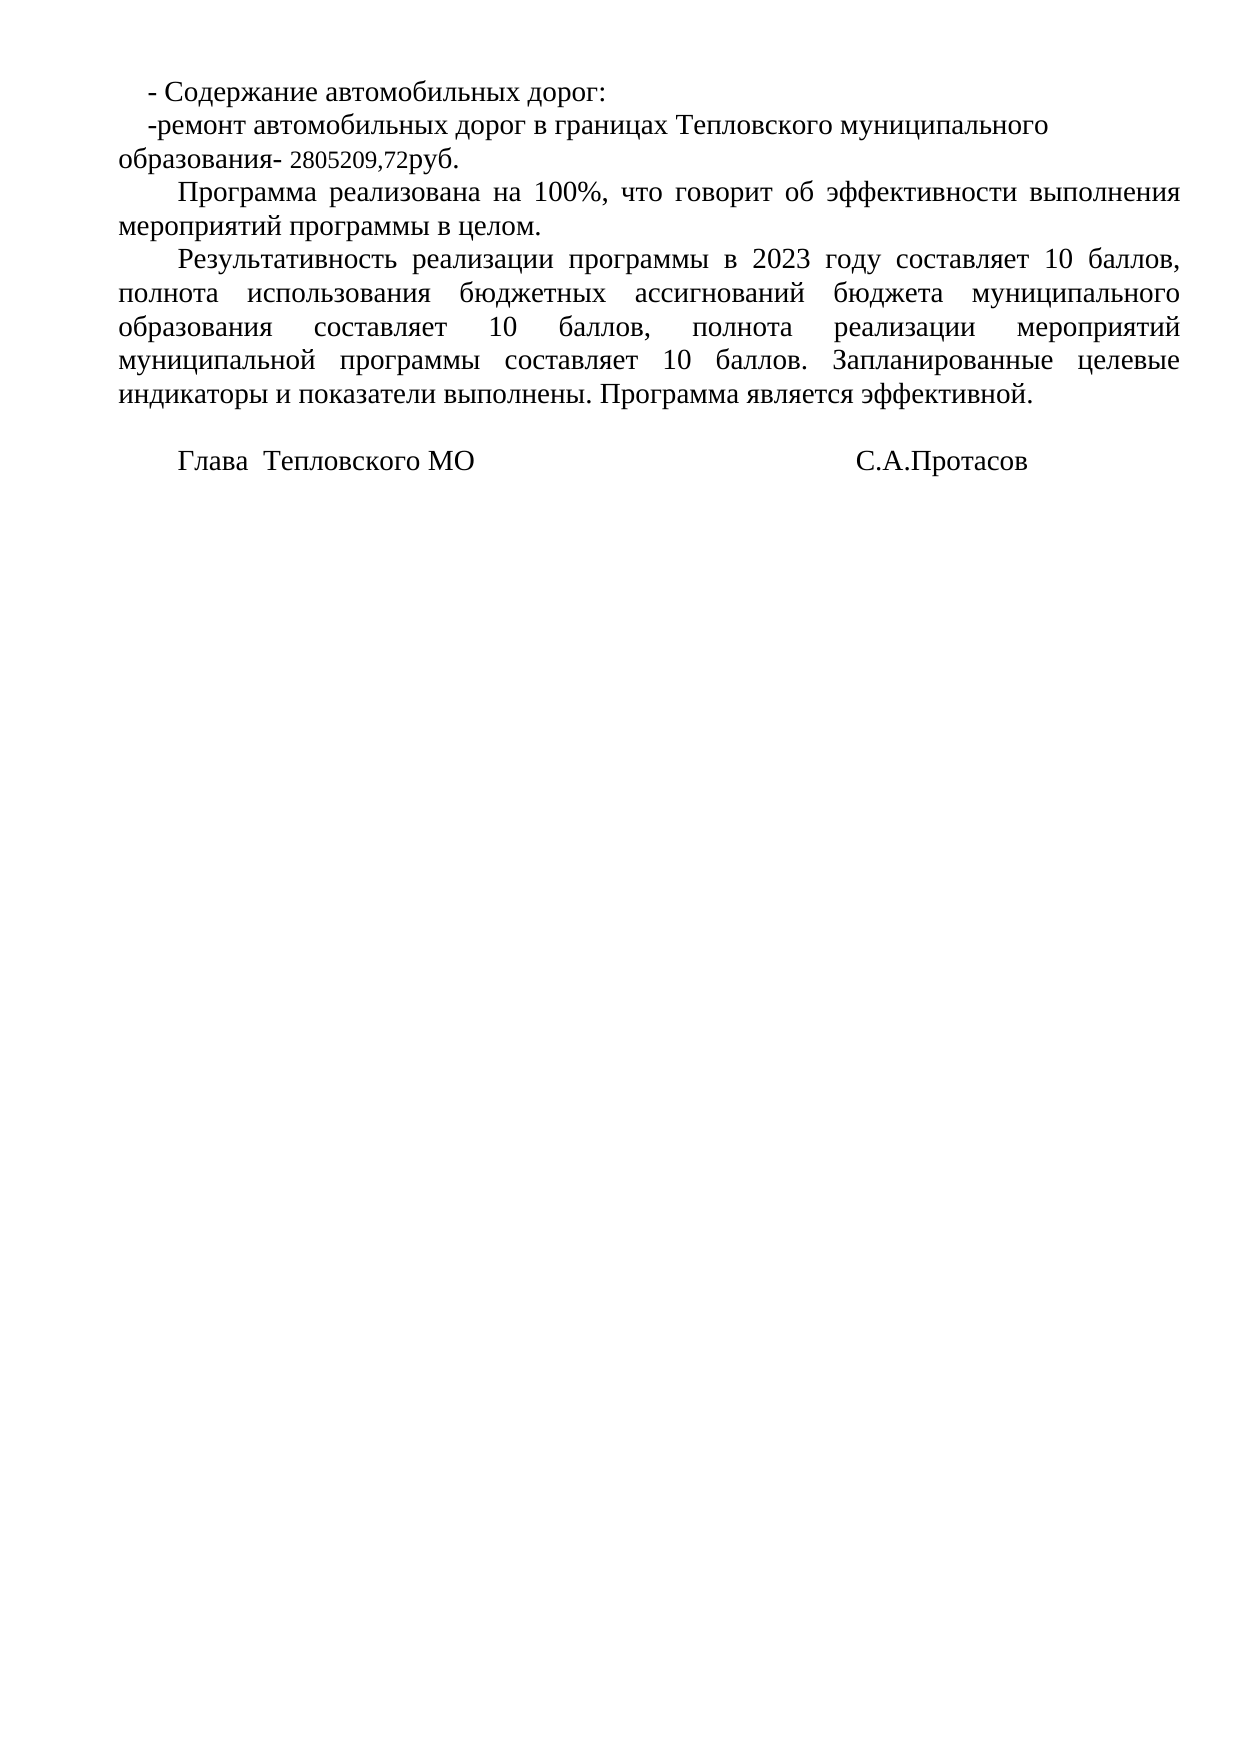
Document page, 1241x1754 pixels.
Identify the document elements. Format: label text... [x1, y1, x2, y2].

text - Содержание автомобильных дорог: [118, 74, 1181, 107]
text Программа реализована на 100%, что говорит об эффективности выполнения мероприятий программы в целом. [118, 174, 1181, 242]
text Результативность реализации программы в 2023 году составляет 10 баллов, полнота использования бюджетных ассигнований бюджета муниципального образования составляет 10 баллов, полнота реализации мероприятий муниципальной программы составляет 10 баллов. Запланированные целевые индикаторы и показатели выполнены. Программа является эффективной. [118, 242, 1181, 409]
text Глава Тепловского МО С.А.Протасов [118, 443, 1181, 476]
text -ремонт автомобильных дорог в границах Тепловского муниципального образования- 2805209,72руб. [118, 107, 1181, 174]
